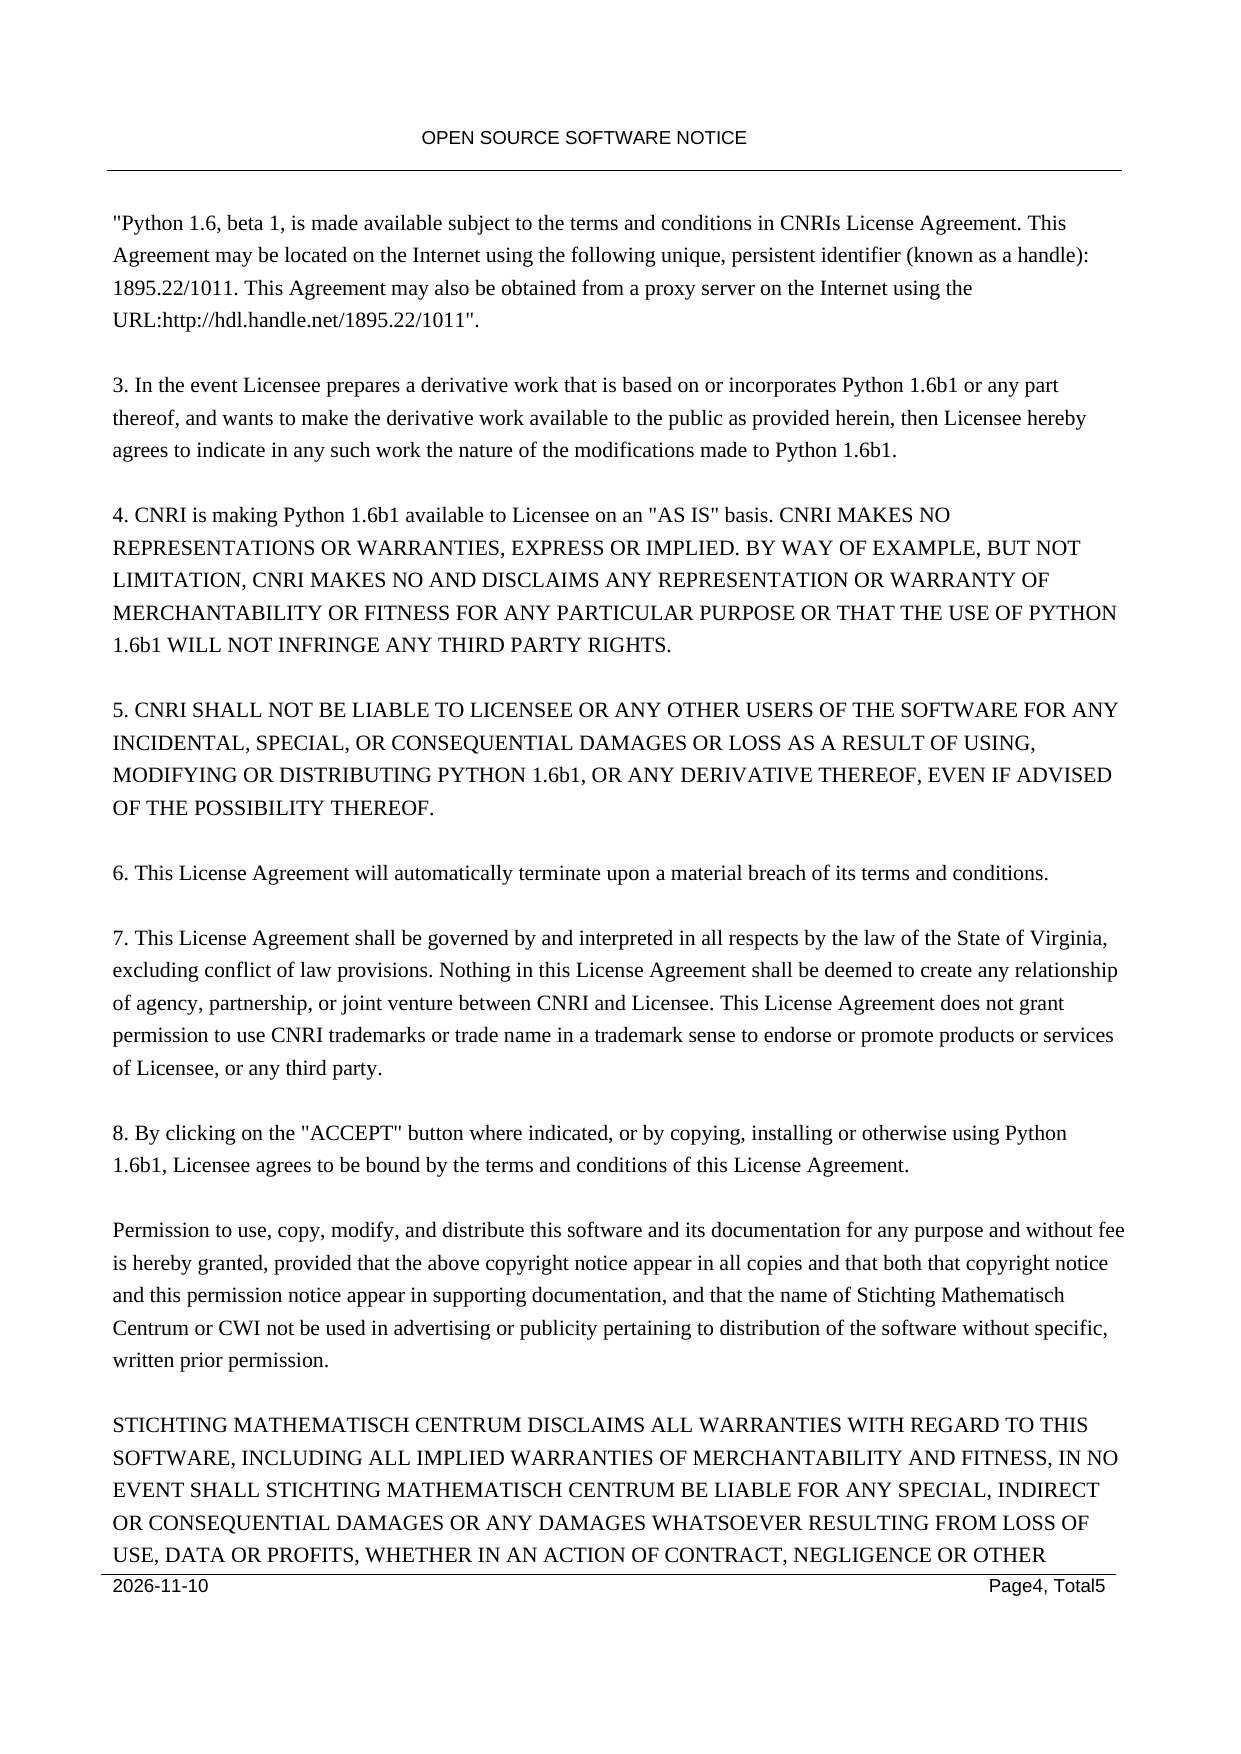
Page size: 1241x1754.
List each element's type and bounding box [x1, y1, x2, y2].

text [112, 206, 1128, 1571]
